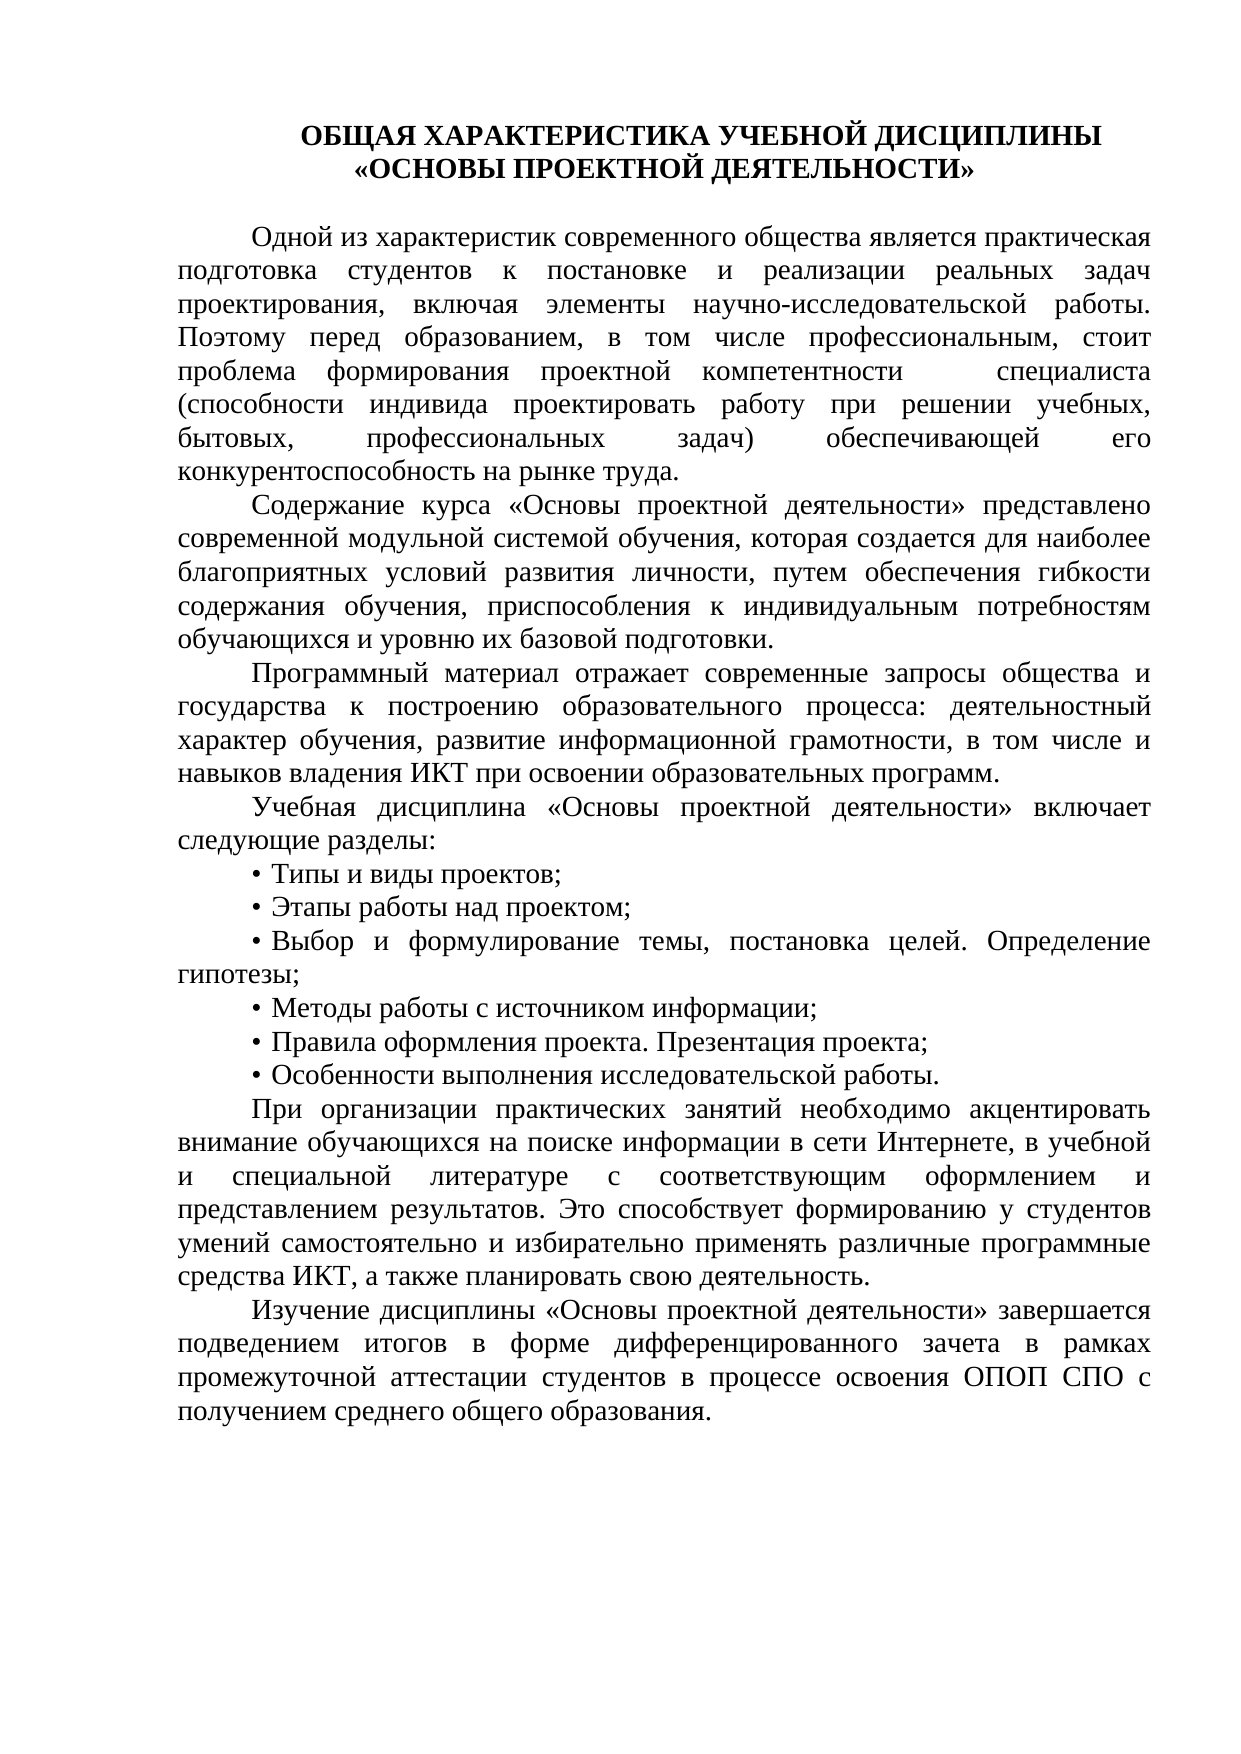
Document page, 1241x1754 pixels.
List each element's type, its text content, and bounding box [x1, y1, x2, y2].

text Содержание курса «Основы проектной деятельности» представлено современной модульной системой обучения, которая создается для наиболее благоприятных условий развития личности, путем обеспечения гибкости содержания обучения, приспособления к индивидуальным потребностям обучающихся и уровню их базовой подготовки. [177, 487, 1152, 655]
text • Типы и виды проектов; [177, 856, 1152, 889]
text • Выбор и формулирование темы, постановка целей. Определение гипотезы; [177, 923, 1152, 990]
text ОБЩАЯ ХАРАКТЕРИСТИКА УЧЕБНОЙ ДИСЦИПЛИНЫ «ОСНОВЫ ПРОЕКТНОЙ ДЕЯТЕЛЬНОСТИ» [177, 118, 1152, 185]
text Изучение дисциплины «Основы проектной деятельности» завершается подведением итогов в форме дифференцированного зачета в рамках промежуточной аттестации студентов в процессе освоения ОПОП СПО с получением среднего общего образования. [177, 1292, 1152, 1426]
text При организации практических занятий необходимо акцентировать внимание обучающихся на поиске информации в сети Интернете, в учебной и специальной литературе с соответствующим оформлением и представлением результатов. Это способствует формированию у студентов умений самостоятельно и избирательно применять различные программные средства ИКТ, а также планировать свою деятельность. [177, 1091, 1152, 1292]
text • Методы работы с источником информации; [177, 990, 1152, 1024]
text • Правила оформления проекта. Презентация проекта; [177, 1024, 1152, 1057]
text • Этапы работы над проектом; [177, 889, 1152, 923]
text Программный материал отражает современные запросы общества и государства к построению образовательного процесса: деятельностный характер обучения, развитие информационной грамотности, в том числе и навыков владения ИКТ при освоении образовательных программ. [177, 655, 1152, 789]
text Учебная дисциплина «Основы проектной деятельности» включает следующие разделы: [177, 789, 1152, 856]
text • Особенности выполнения исследовательской работы. [177, 1057, 1152, 1091]
text Одной из характеристик современного общества является практическая подготовка студентов к постановке и реализации реальных задач проектирования, включая элементы научно-исследовательской работы. Поэтому перед образованием, в том числе профессиональным, стоит проблема формирования проектной компетентности специалиста (способности индивида проектировать работу при решении учебных, бытовых, профессиональных задач) обеспечивающей его конкурентоспособность на рынке труда. [177, 219, 1152, 487]
